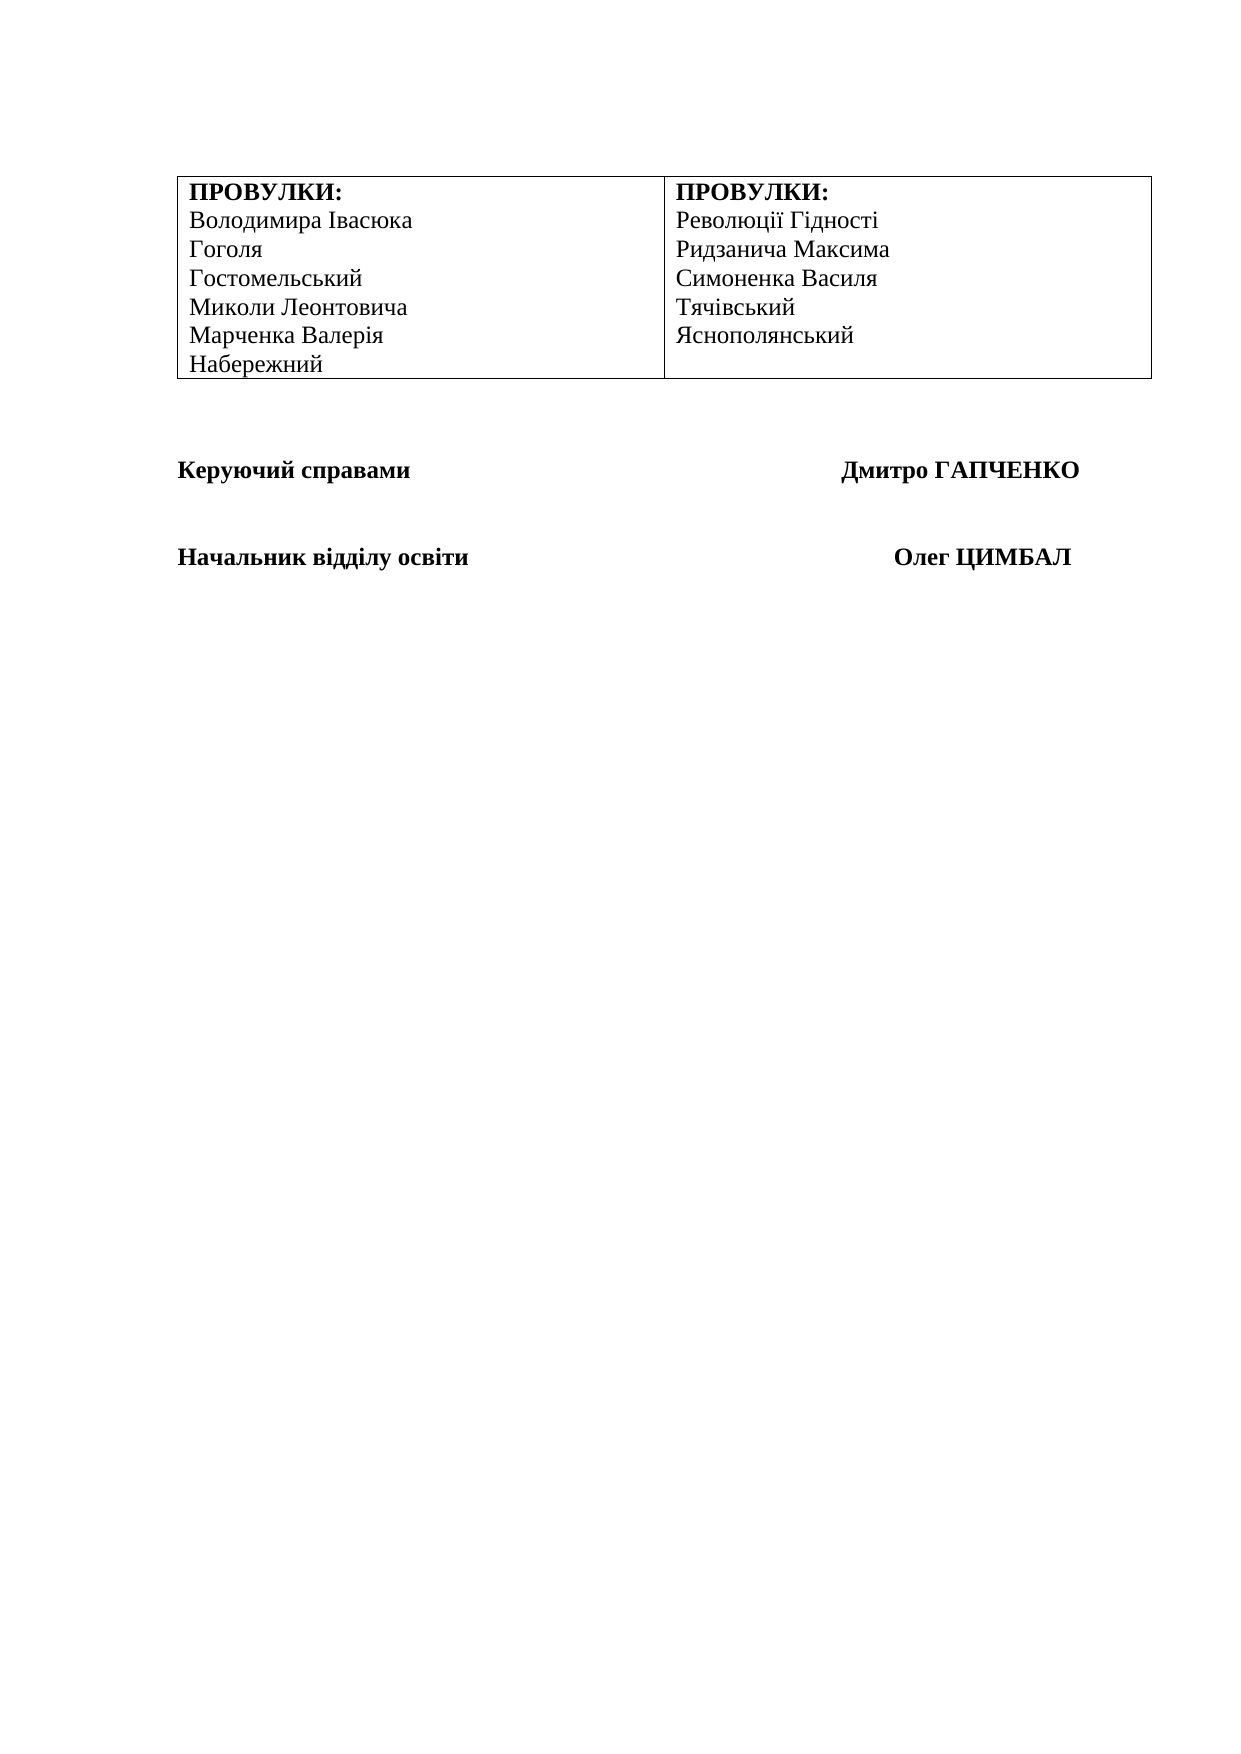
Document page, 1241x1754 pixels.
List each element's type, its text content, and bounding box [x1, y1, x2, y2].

table_header ПРОВУЛКИ: Володимира Івасюка Гоголя Гостомельський Миколи Леонтовича Марченка Валерія Набережний [178, 177, 664, 378]
table_header ПРОВУЛКИ: Революції Гідності Ридзанича Максима Симоненка Василя Тячівський Яснополянський [665, 177, 1151, 378]
text Керуючий справами Дмитро ГАПЧЕНКО [177, 456, 1152, 484]
text Начальник відділу освіти Олег ЦИМБАЛ [177, 542, 1152, 571]
